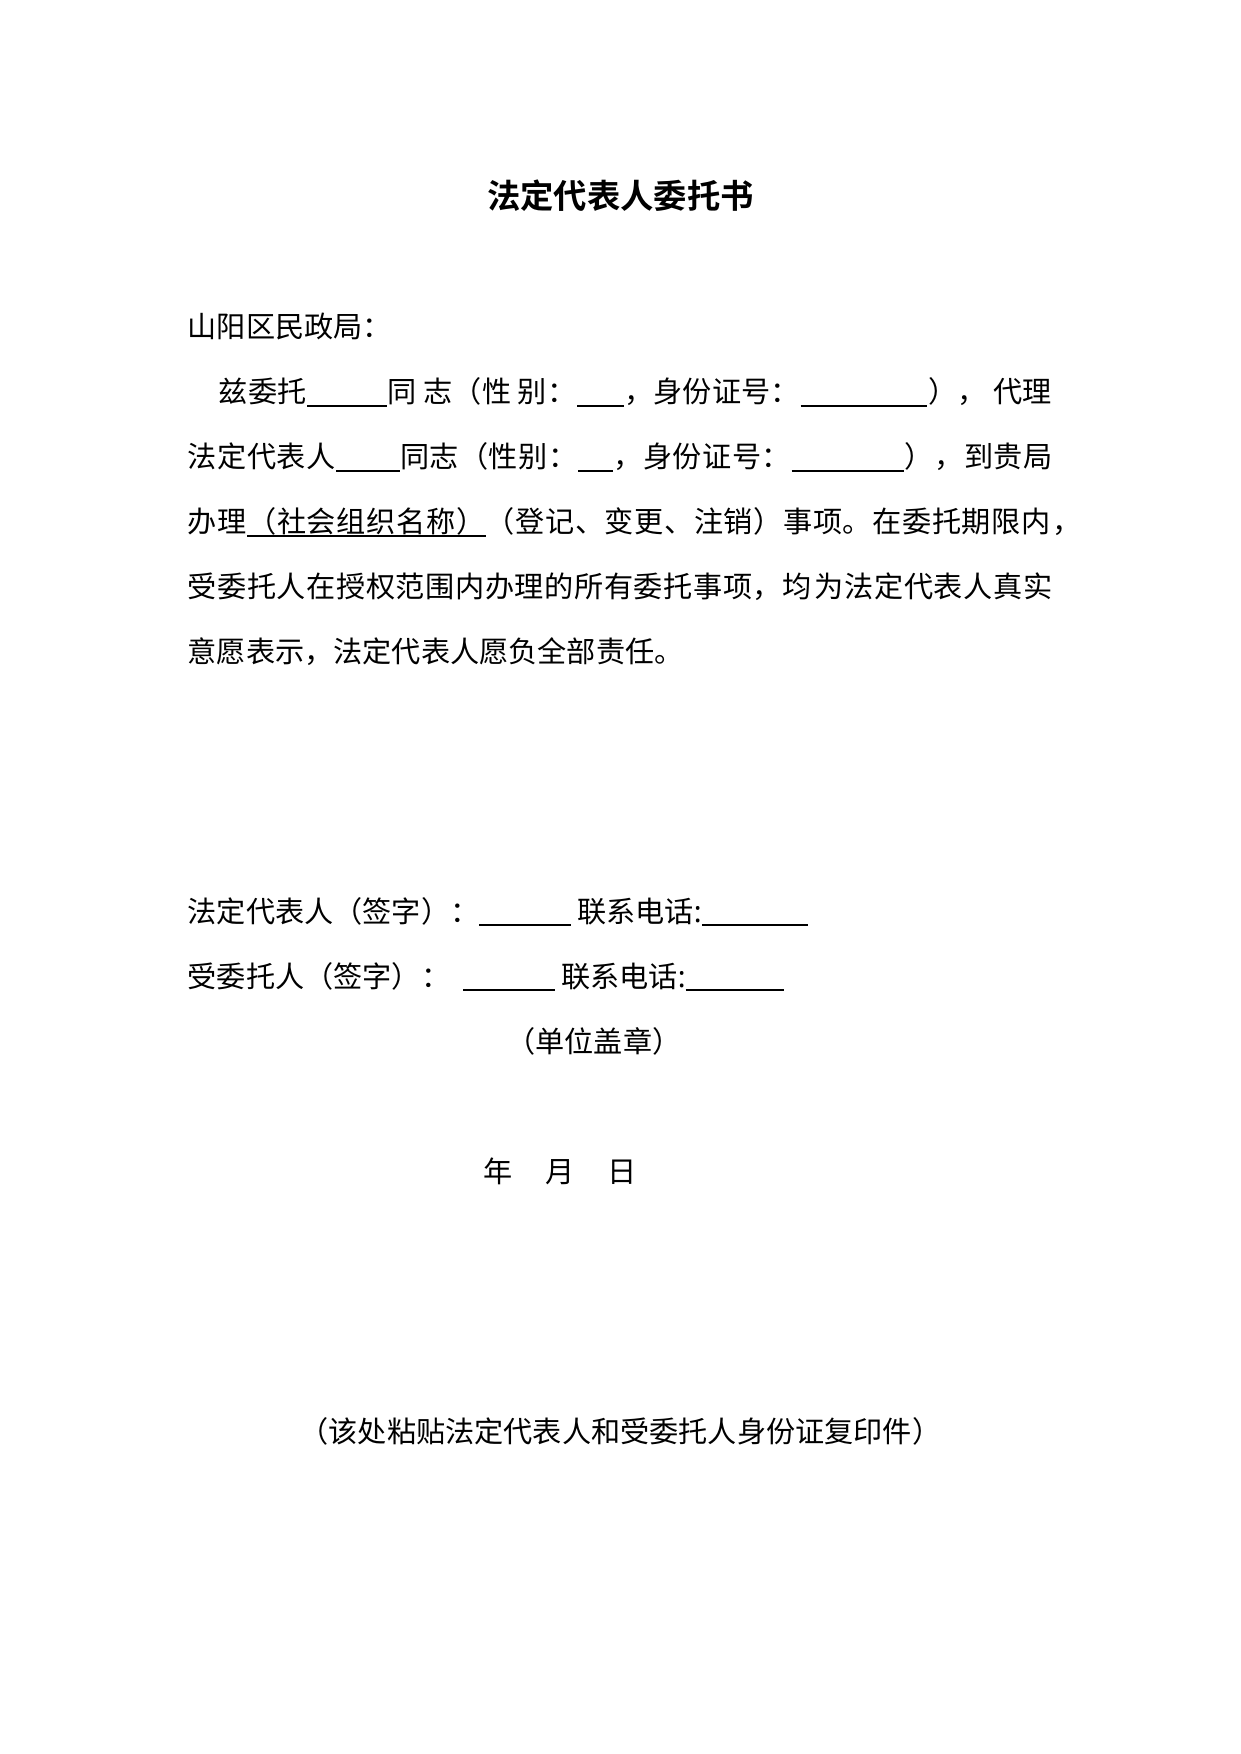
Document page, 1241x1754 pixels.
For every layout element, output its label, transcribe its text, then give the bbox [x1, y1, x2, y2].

text 法定代表人委托书 [187, 162, 1053, 227]
text 受委托人（签字）： 联系电话: [187, 942, 1053, 1007]
text 年 月 日 [187, 1137, 1053, 1202]
text （单位盖章） [187, 1007, 1053, 1072]
text 兹委托 同 志（性 别： ，身份证号： ）， 代理法定代表人 同志（性别： ，身份证号： ），到贵局办理（社会组织名称）（登记、变更、注销）事项。在委托期限内，受委托人在授权范围内办理的所有委托事项，均为法定代表人真实意愿表示，法定代表人愿负全部责任。 [187, 357, 1053, 682]
text 法定代表人（签字）： 联系电话: [187, 877, 1053, 942]
text （该处粘贴法定代表人和受委托人身份证复印件） [187, 1397, 1053, 1462]
text 山阳区民政局： [187, 292, 1053, 357]
